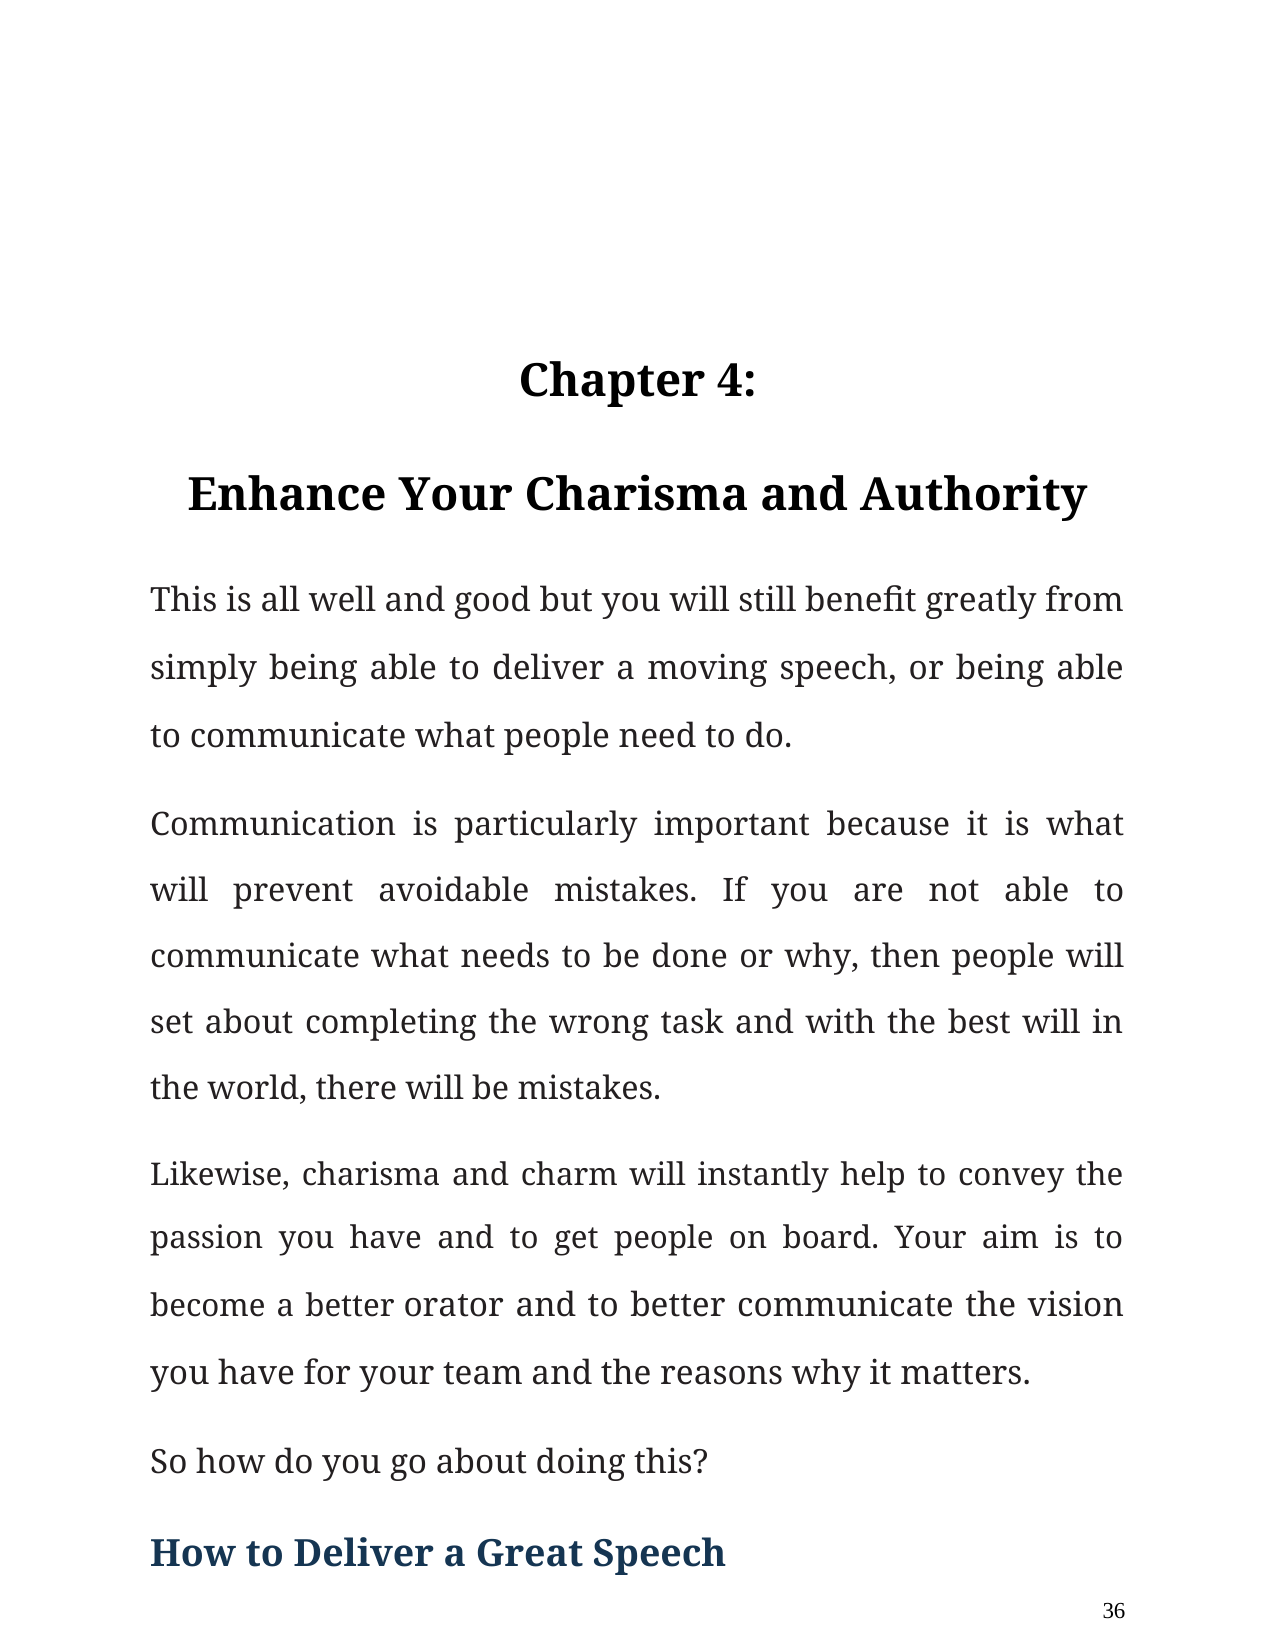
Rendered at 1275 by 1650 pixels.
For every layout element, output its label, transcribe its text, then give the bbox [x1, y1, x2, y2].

text Chapter 4: [150, 347, 1125, 409]
text How to Deliver a Great Speech [150, 1527, 1125, 1578]
text Enhance Your Charisma and Authority [150, 461, 1125, 524]
text Communication is particularly important because it is what will prevent avoidable mistakes. If you are not able to communicate what needs to be done or why, then people will set about completing the wrong task and with the best will in the world, there will be mistakes. [150, 801, 1125, 1109]
text So how do you go about doing this? [150, 1438, 1125, 1483]
text This is all well and good but you will still benefit greatly from simply being able to deliver a moving speech, or being able to communicate what people need to do. [150, 576, 1125, 757]
text Likewise, charisma and charm will instantly help to convey the passion you have and to get people on board. Your aim is to become a better orator and to better communicate the vision you have for your team and the reasons why it matters. [150, 1152, 1125, 1394]
